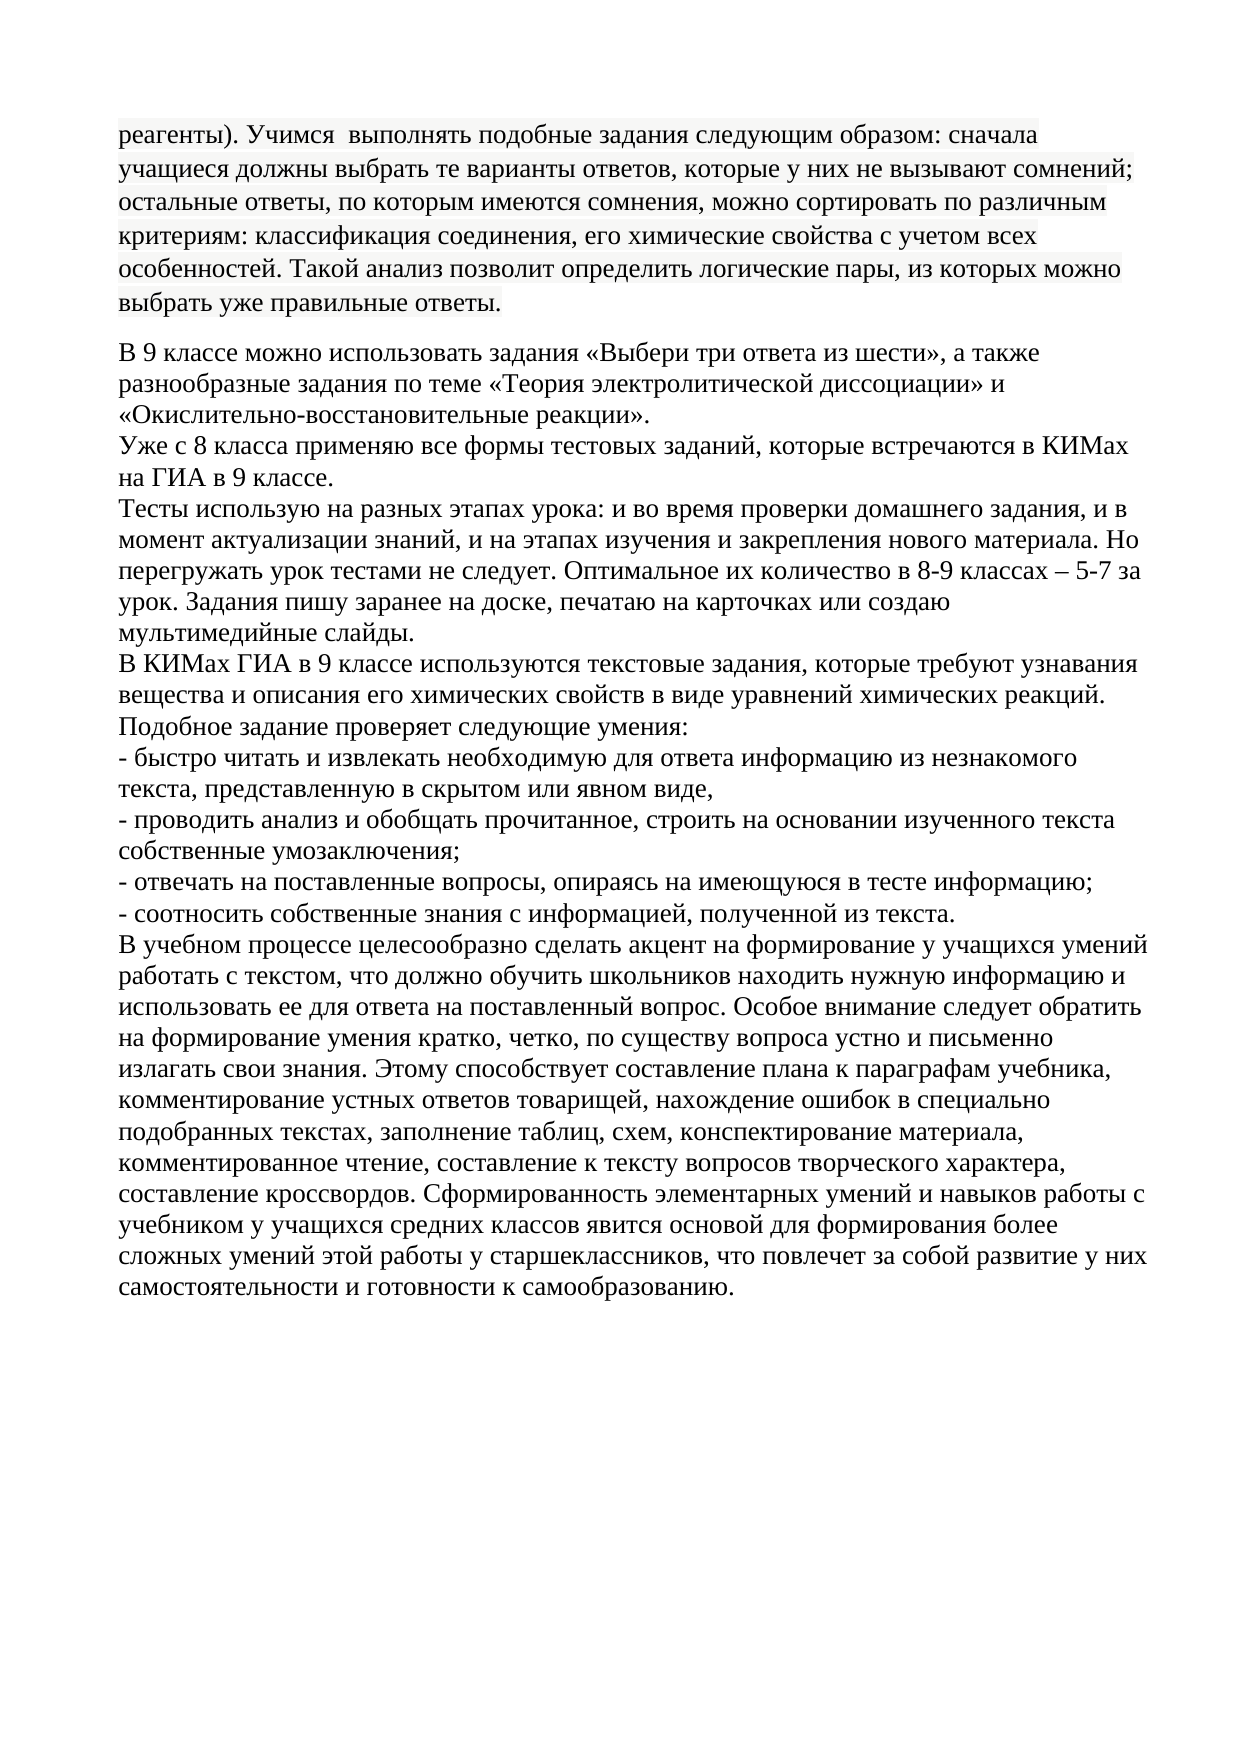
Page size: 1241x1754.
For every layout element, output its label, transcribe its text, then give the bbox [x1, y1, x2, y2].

text В учебном процессе целесообразно сделать акцент на формирование у учащихся умений работать с текстом, что должно обучить школьников находить нужную информацию и использовать ее для ответа на поставленный вопрос. Особое внимание следует обратить на формирование умения кратко, четко, по существу вопроса устно и письменно излагать свои знания. Этому способствует составление плана к параграфам учебника, комментирование устных ответов товарищей, нахождение ошибок в специально подобранных текстах, заполнение таблиц, схем, конспектирование материала, комментированное чтение, составление к тексту вопросов творческого характера, составление кроссвордов. Сформированность элементарных умений и навыков работы с учебником у учащихся средних классов явится основой для формирования более сложных умений этой работы у старшеклассников, что повлечет за собой развитие у них самостоятельности и готовности к самообразованию. [118, 928, 1152, 1302]
text - отвечать на поставленные вопросы, опираясь на имеющуюся в тесте информацию; [118, 866, 1152, 897]
text В КИМах ГИА в 9 классе используются текстовые задания, которые требуют узнавания вещества и описания его химических свойств в виде уравнений химических реакций. Подобное задание проверяет следующие умения: [118, 647, 1152, 741]
text - быстро читать и извлекать необходимую для ответа информацию из незнакомого текста, представленную в скрытом или явном виде, [118, 741, 1152, 803]
text - соотносить собственные знания с информацией, полученной из текста. [118, 897, 1152, 928]
text - проводить анализ и обобщать прочитанное, строить на основании изученного текста собственные умозаключения; [118, 803, 1152, 866]
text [118, 118, 1152, 317]
text Уже с 8 класса применяю все формы тестовых заданий, которые встречаются в КИМах на ГИА в 9 классе. [118, 429, 1152, 492]
text В 9 классе можно использовать задания «Выбери три ответа из шести», а также разнообразные задания по теме «Теория электролитической диссоциации» и «Окислительно-восстановительные реакции». [118, 336, 1152, 429]
text Тесты использую на разных этапах урока: и во время проверки домашнего задания, и в момент актуализации знаний, и на этапах изучения и закрепления нового материала. Но перегружать урок тестами не следует. Оптимальное их количество в 8-9 классах – 5-7 за урок. Задания пишу заранее на доске, печатаю на карточках или создаю мультимедийные слайды. [118, 492, 1152, 647]
